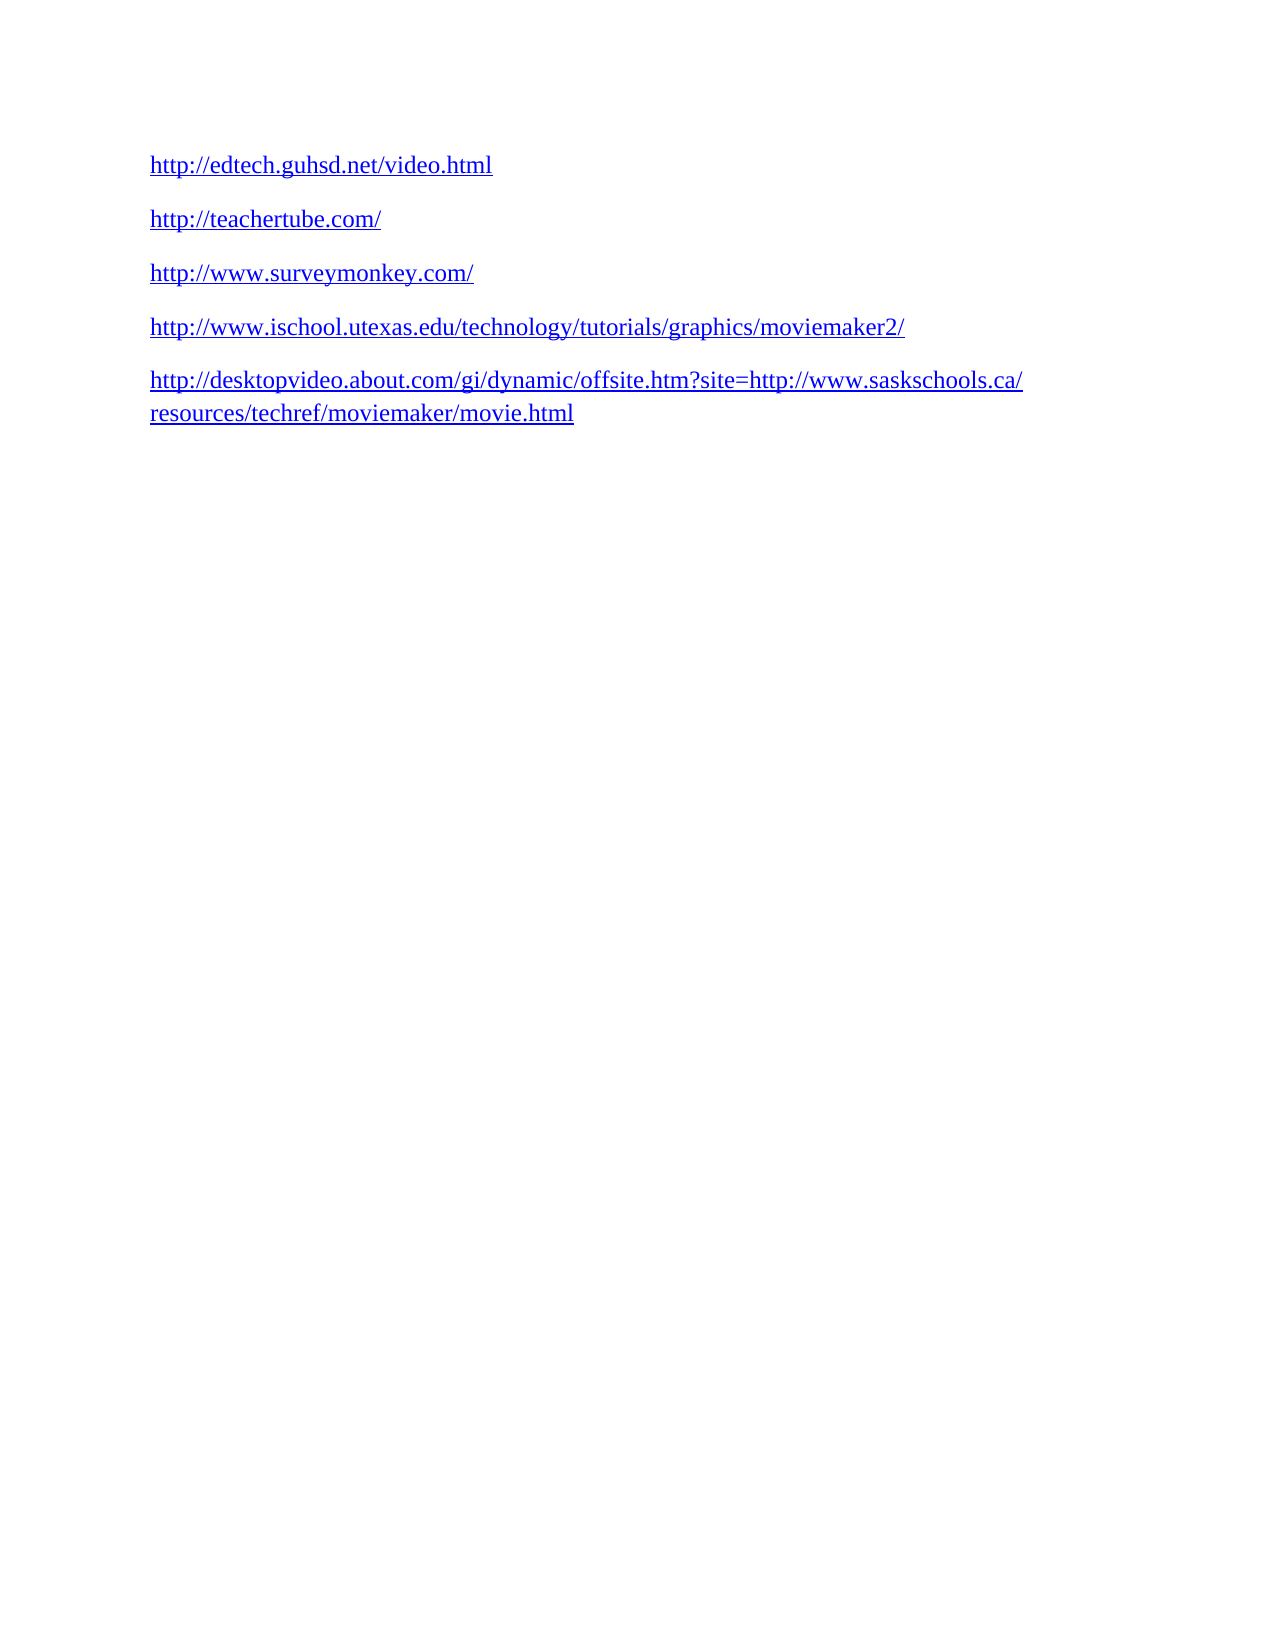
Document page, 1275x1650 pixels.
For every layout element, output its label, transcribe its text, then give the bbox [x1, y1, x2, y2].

text http://www.surveymonkey.com/ [150, 258, 1125, 286]
text http://edtech.guhsd.net/video.html [150, 150, 1125, 179]
text http://desktopvideo.about.com/gi/dynamic/offsite.htm?site=http://www.saskschools.ca/resources/techref/moviemaker/movie.html [150, 365, 1125, 427]
text http://teachertube.com/ [150, 204, 1125, 233]
text http://www.ischool.utexas.edu/technology/tutorials/graphics/moviemaker2/ [150, 312, 1125, 340]
